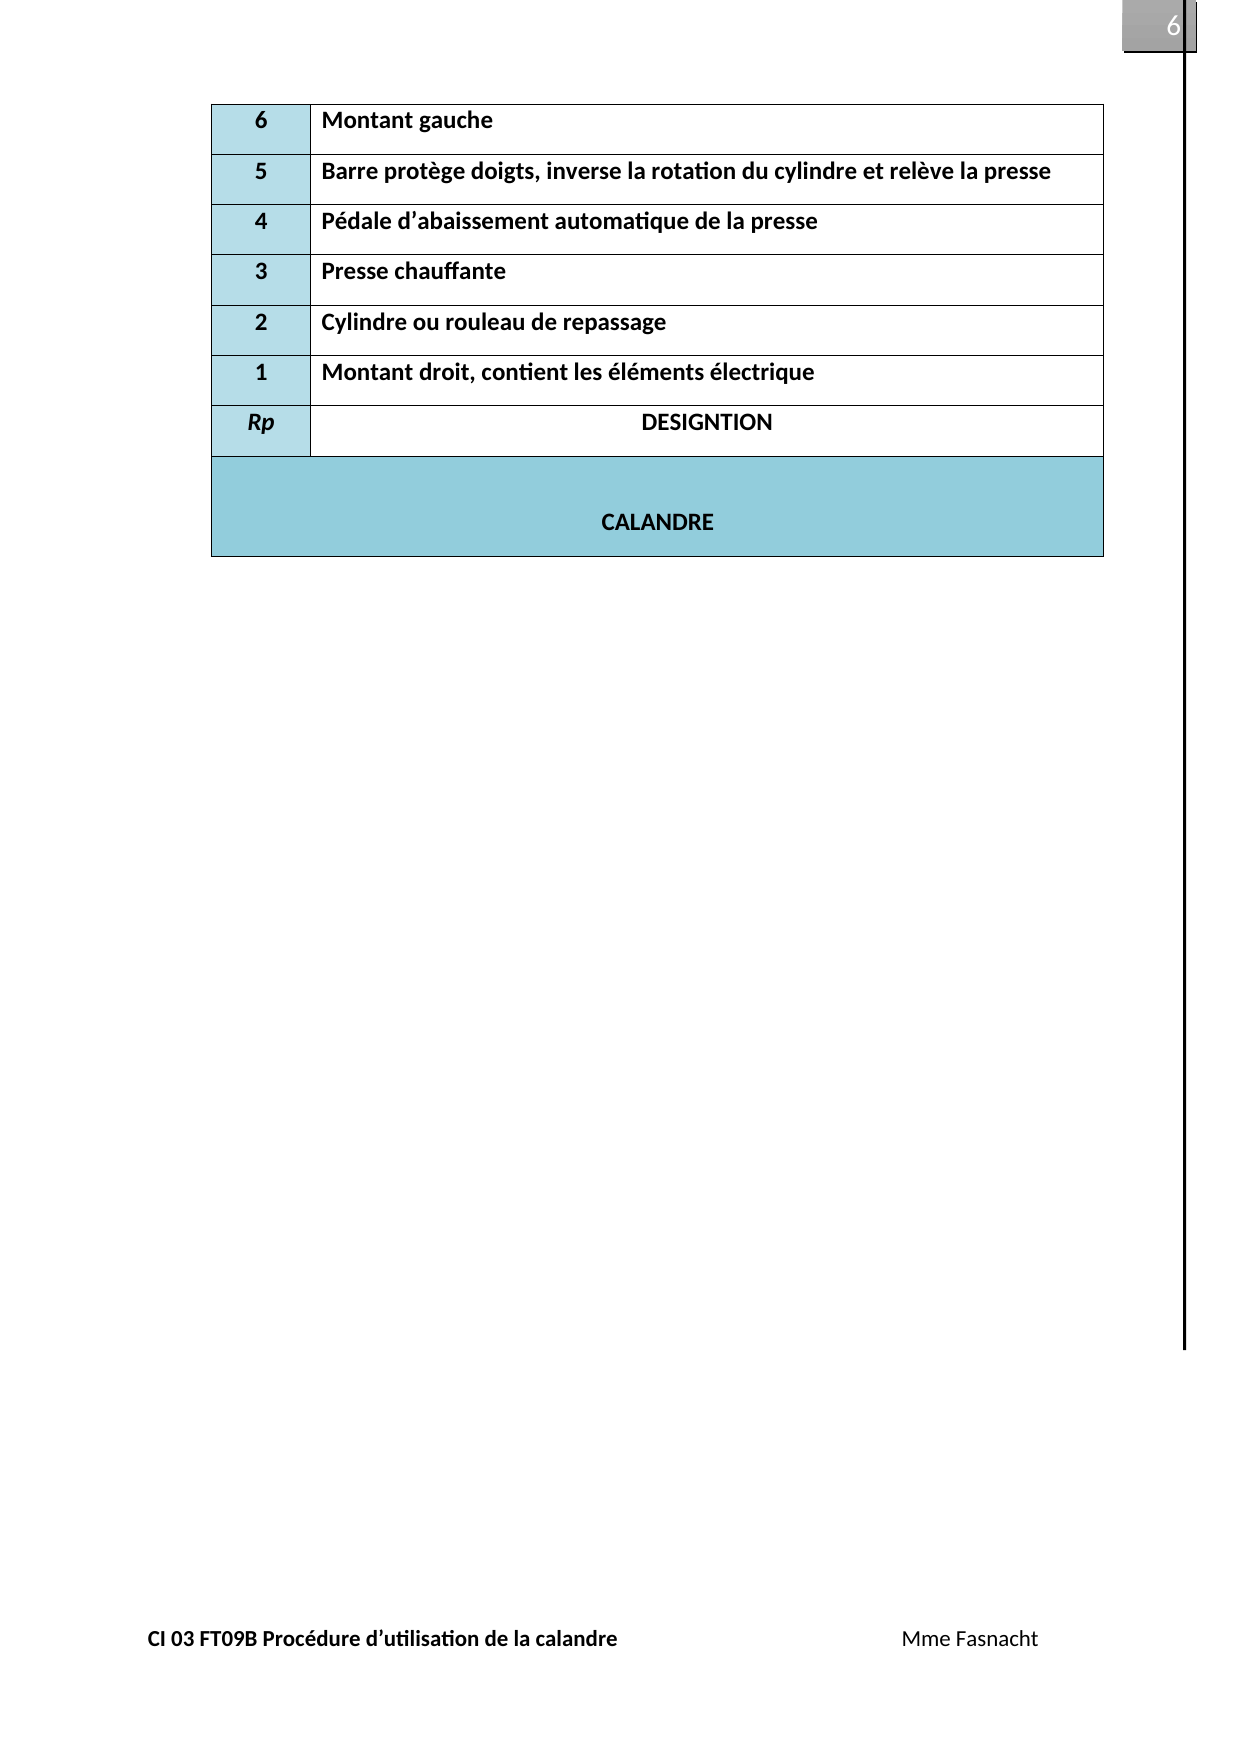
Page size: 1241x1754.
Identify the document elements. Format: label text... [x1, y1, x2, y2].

table_cell CALANDRE [212, 457, 1103, 556]
table_cell Barre protège doigts, inverse la rotation du cylindre et relève la presse [311, 155, 1103, 204]
table_cell 3 [212, 255, 310, 305]
table_cell Cylindre ou rouleau de repassage [311, 306, 1103, 355]
table_cell 6 [212, 105, 310, 154]
table_cell Pédale d’abaissement automatique de la presse [311, 205, 1103, 254]
table_cell Montant gauche [311, 105, 1103, 154]
table_cell Rp [212, 406, 310, 456]
table_cell Montant droit, contient les éléments électrique [311, 356, 1103, 405]
table_cell 5 [212, 155, 310, 204]
table_cell 2 [212, 306, 310, 355]
table_cell 1 [212, 356, 310, 405]
table_cell 4 [212, 205, 310, 254]
table_cell Presse chauffante [311, 255, 1103, 305]
table_cell DESIGNTION [311, 406, 1103, 456]
